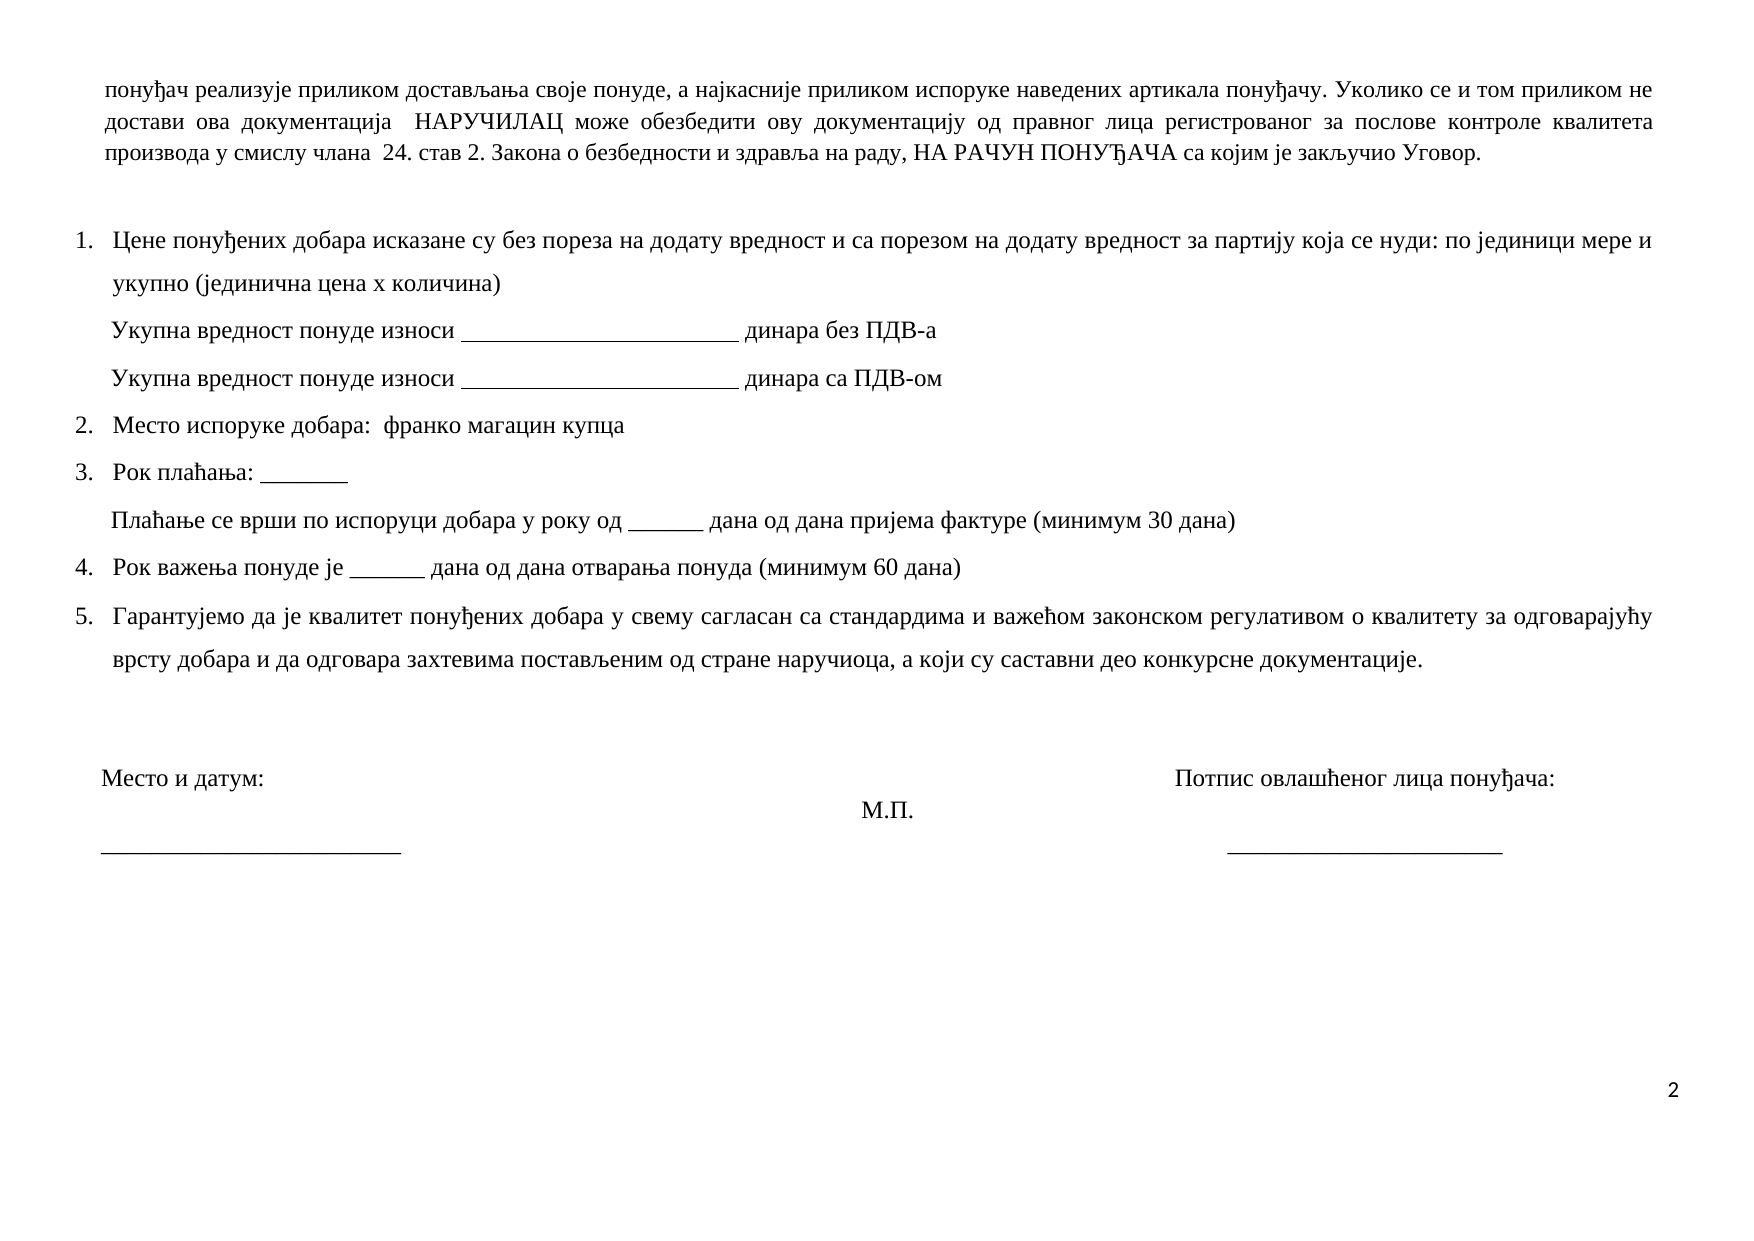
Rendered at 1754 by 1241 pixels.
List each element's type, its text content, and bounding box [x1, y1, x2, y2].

list Цене понуђених добара исказане су без пореза на додату вредност и са порезом на додату вредност за партију која се нуди: по јединици мере и укупно (јединична цена x количина) [75, 225, 1655, 297]
text Укупна вредност понуде износи динара са ПДВ-ом [110, 363, 1655, 392]
table_header М.П. [701, 759, 1098, 861]
table_header Место и датум: ________________________ [98, 759, 701, 861]
list Гарантујемо да је квалитет понуђених добара у свему сагласан са стандардима и важећом законском регулативом о квалитету за одговарајућу врсту добара и да одговара захтевима постављеним од стране наручиоца, а који су саставни део конкурсне документације. [75, 601, 1655, 673]
table_header Потпис овлашћеног лица понуђача: ______________________ [1098, 759, 1656, 861]
list Рок важења понуде је ______ дана од дана отварања понуда (минимум 60 дана) [75, 552, 1655, 581]
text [104, 75, 1655, 166]
list Рок плаћања: _______ [75, 457, 1655, 486]
text Укупна вредност понуде износи динара без ПДВ-а [110, 316, 1655, 344]
text Плаћање се врши по испоруци добара у року од ______ дана од дана пријема фактуре (минимум 30 дана) [111, 505, 1655, 533]
list Место испоруке добара: франко магацин купца [75, 410, 1655, 439]
